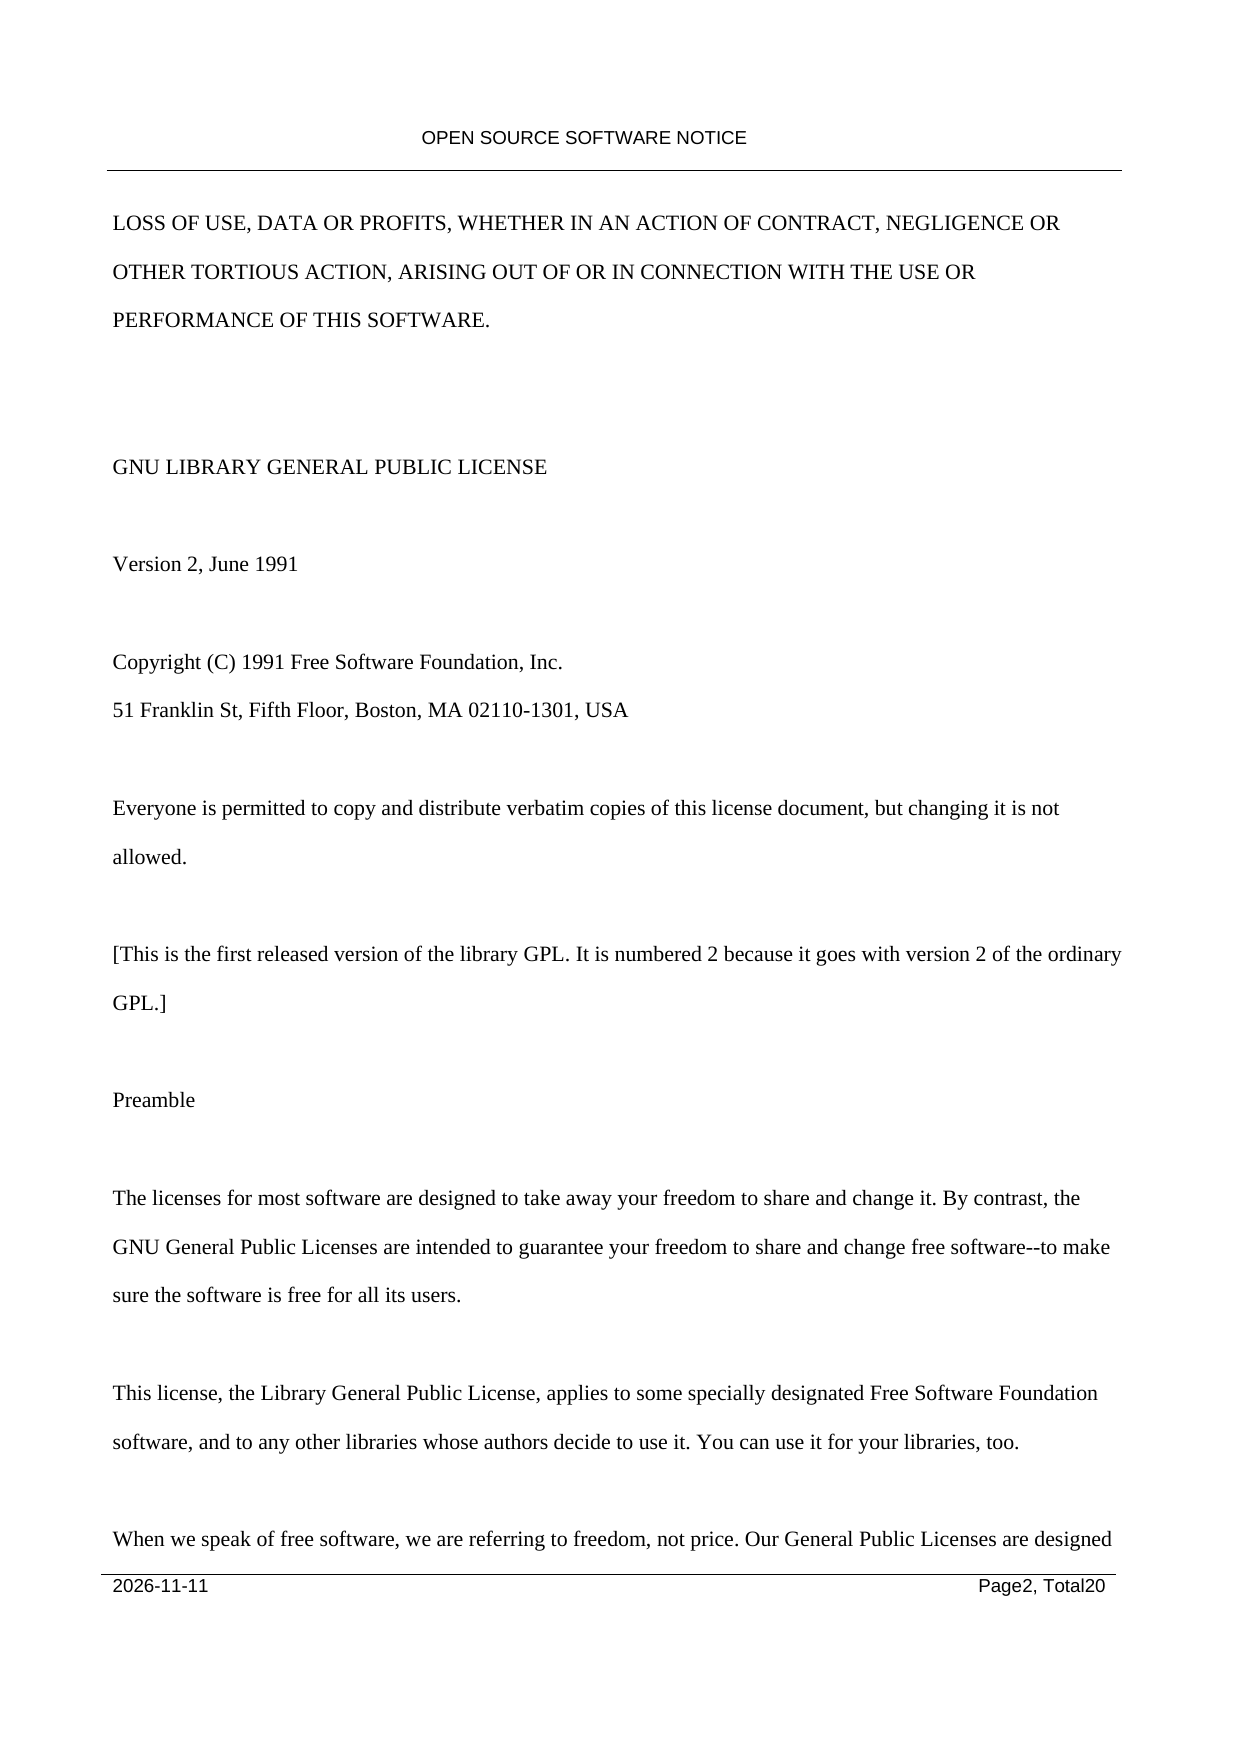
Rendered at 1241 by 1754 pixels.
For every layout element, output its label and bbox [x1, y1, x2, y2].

text [112, 206, 1128, 1555]
